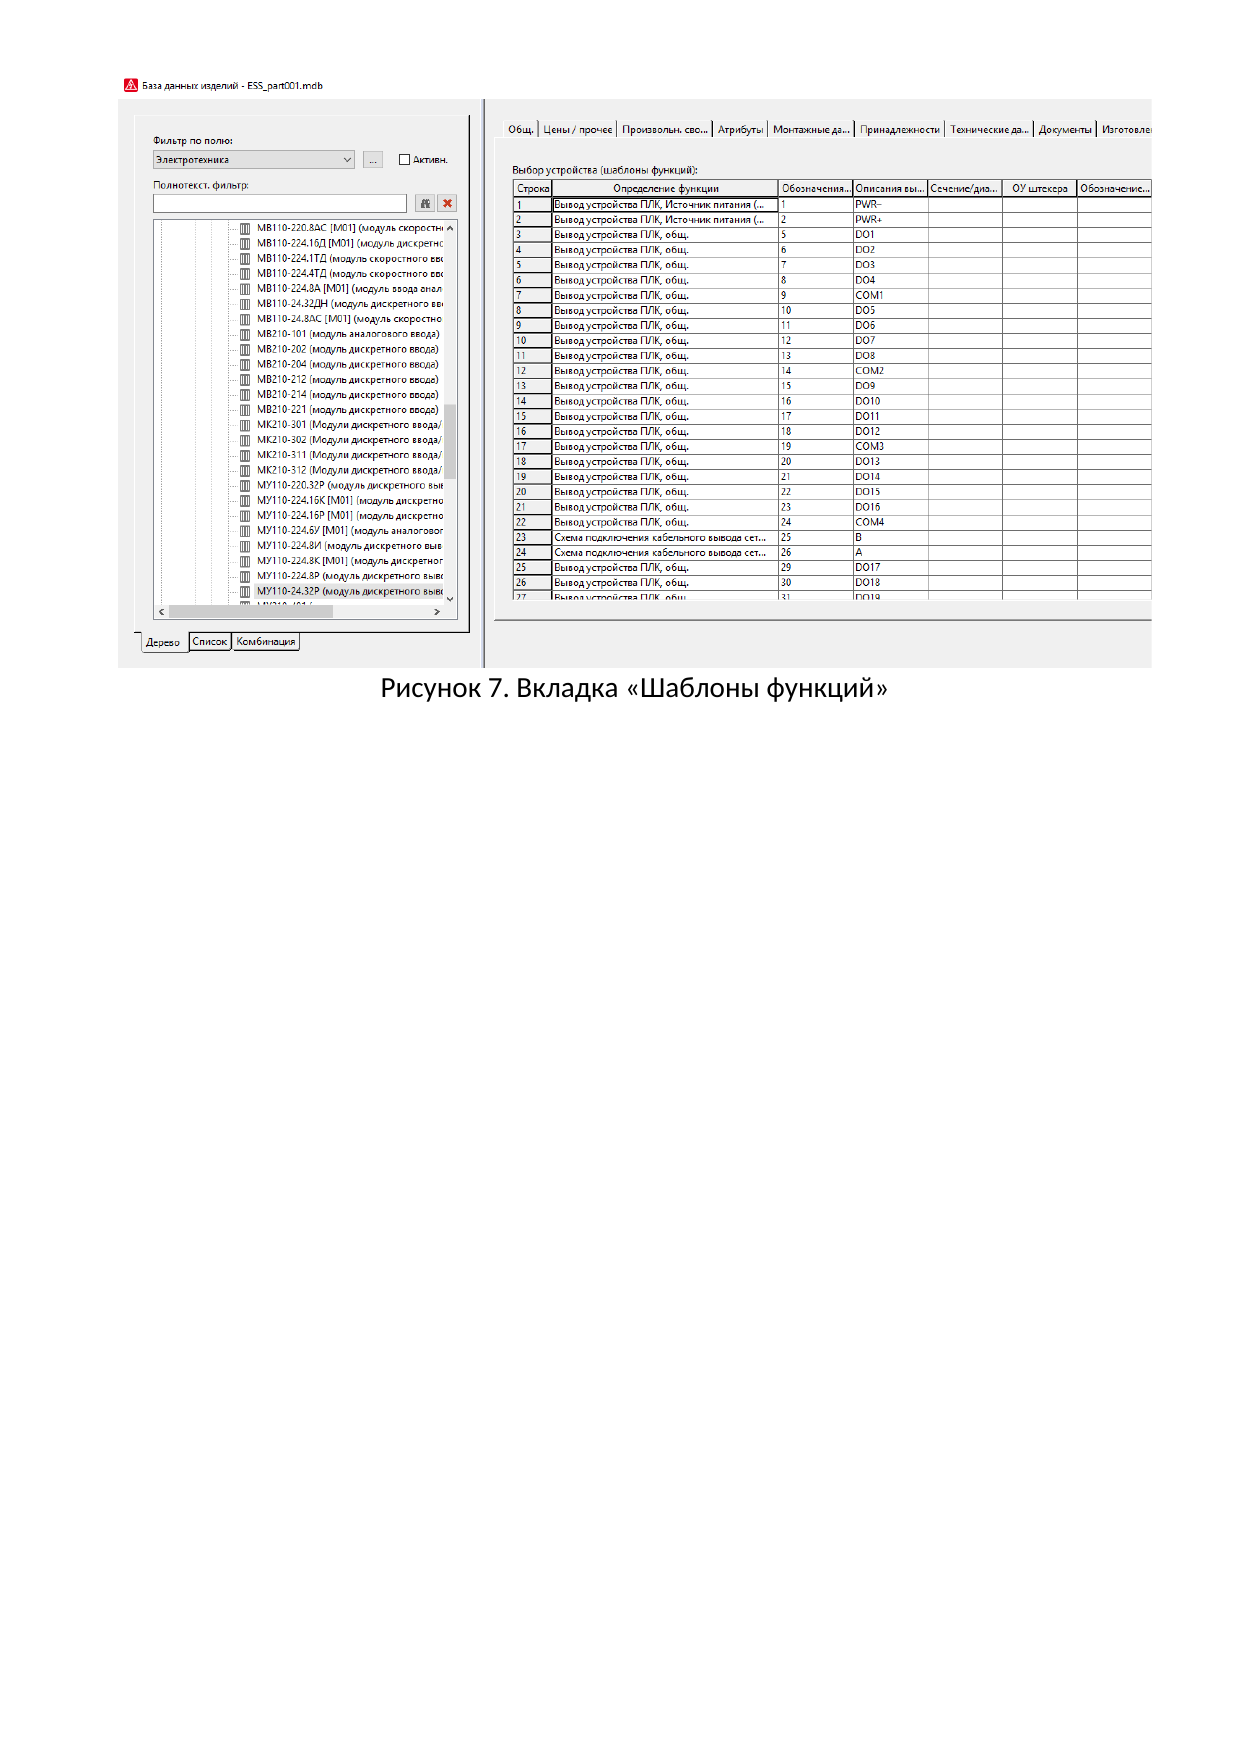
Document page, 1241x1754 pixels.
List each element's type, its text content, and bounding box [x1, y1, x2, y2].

picture [118, 73, 1152, 668]
list Рисунок 7. Вкладка «Шаблоны функций» [118, 669, 1152, 705]
